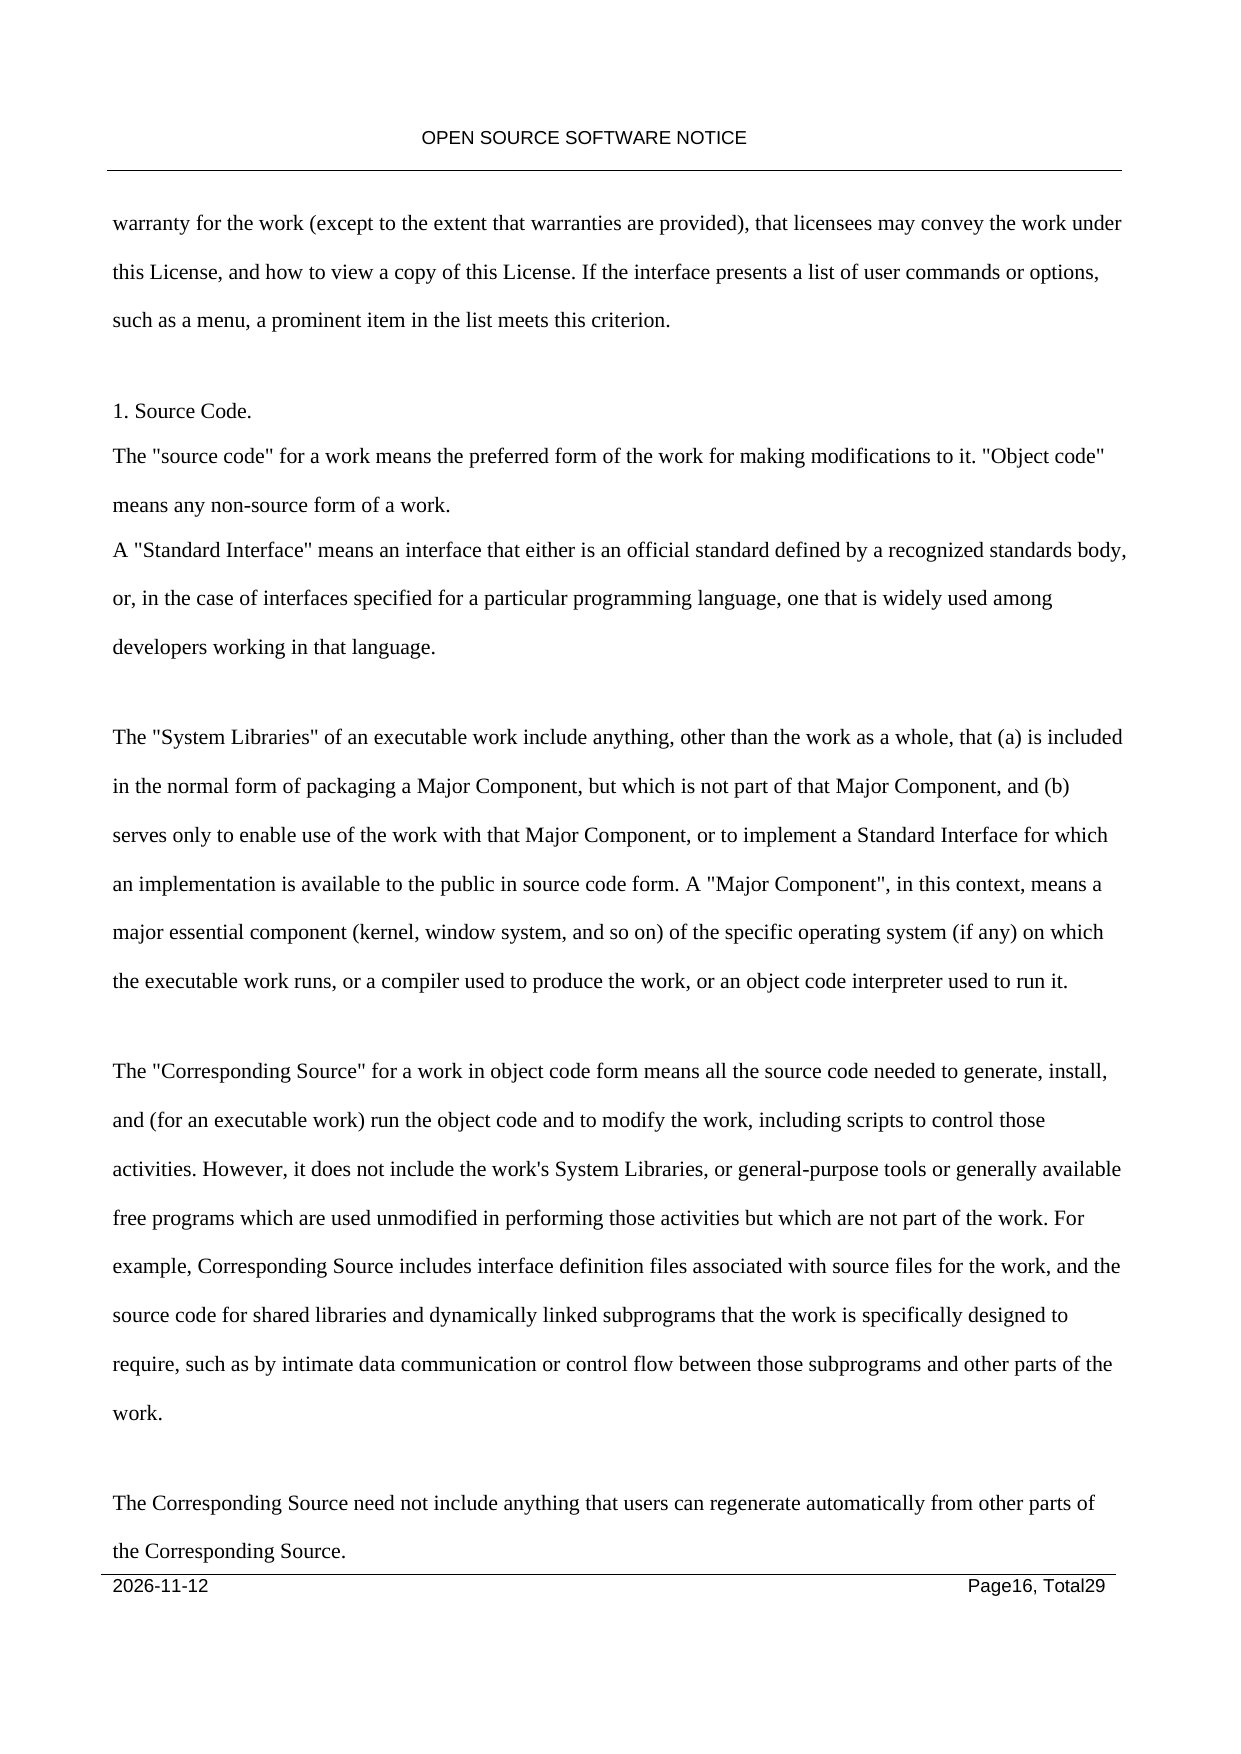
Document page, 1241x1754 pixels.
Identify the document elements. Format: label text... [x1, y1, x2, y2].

text 1. Source Code. [112, 394, 1128, 427]
text The "System Libraries" of an executable work include anything, other than the work as a whole, that (a) is included in the normal form of packaging a Major Component, but which is not part of that Major Component, and (b) serves only to enable use of the work with that Major Component, or to implement a Standard Interface for which an implementation is available to the public in source code form. A "Major Component", in this context, means a major essential component (kernel, window system, and so on) of the specific operating system (if any) on which the executable work runs, or a compiler used to produce the work, or an object code interpreter used to run it. [112, 721, 1128, 997]
text The "source code" for a work means the preferred form of the work for making modifications to it. "Object code" means any non-source form of a work. [112, 439, 1128, 520]
text A "Standard Interface" means an interface that either is an official standard defined by a recognized standards body, or, in the case of interfaces specified for a particular programming language, one that is widely used among developers working in that language. [112, 533, 1128, 663]
text The "Corresponding Source" for a work in object code form means all the source code needed to generate, install, and (for an executable work) run the object code and to modify the work, including scripts to control those activities. However, it does not include the work's System Libraries, or general-purpose tools or generally available free programs which are used unmodified in performing those activities but which are not part of the work. For example, Corresponding Source includes interface definition files associated with source files for the work, and the source code for shared libraries and dynamically linked subprograms that the work is specifically designed to require, such as by intimate data communication or control flow between those subprograms and other parts of the work. [112, 1055, 1128, 1428]
text The Corresponding Source need not include anything that users can regenerate automatically from other parts of the Corresponding Source. [112, 1486, 1128, 1567]
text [112, 206, 1128, 336]
